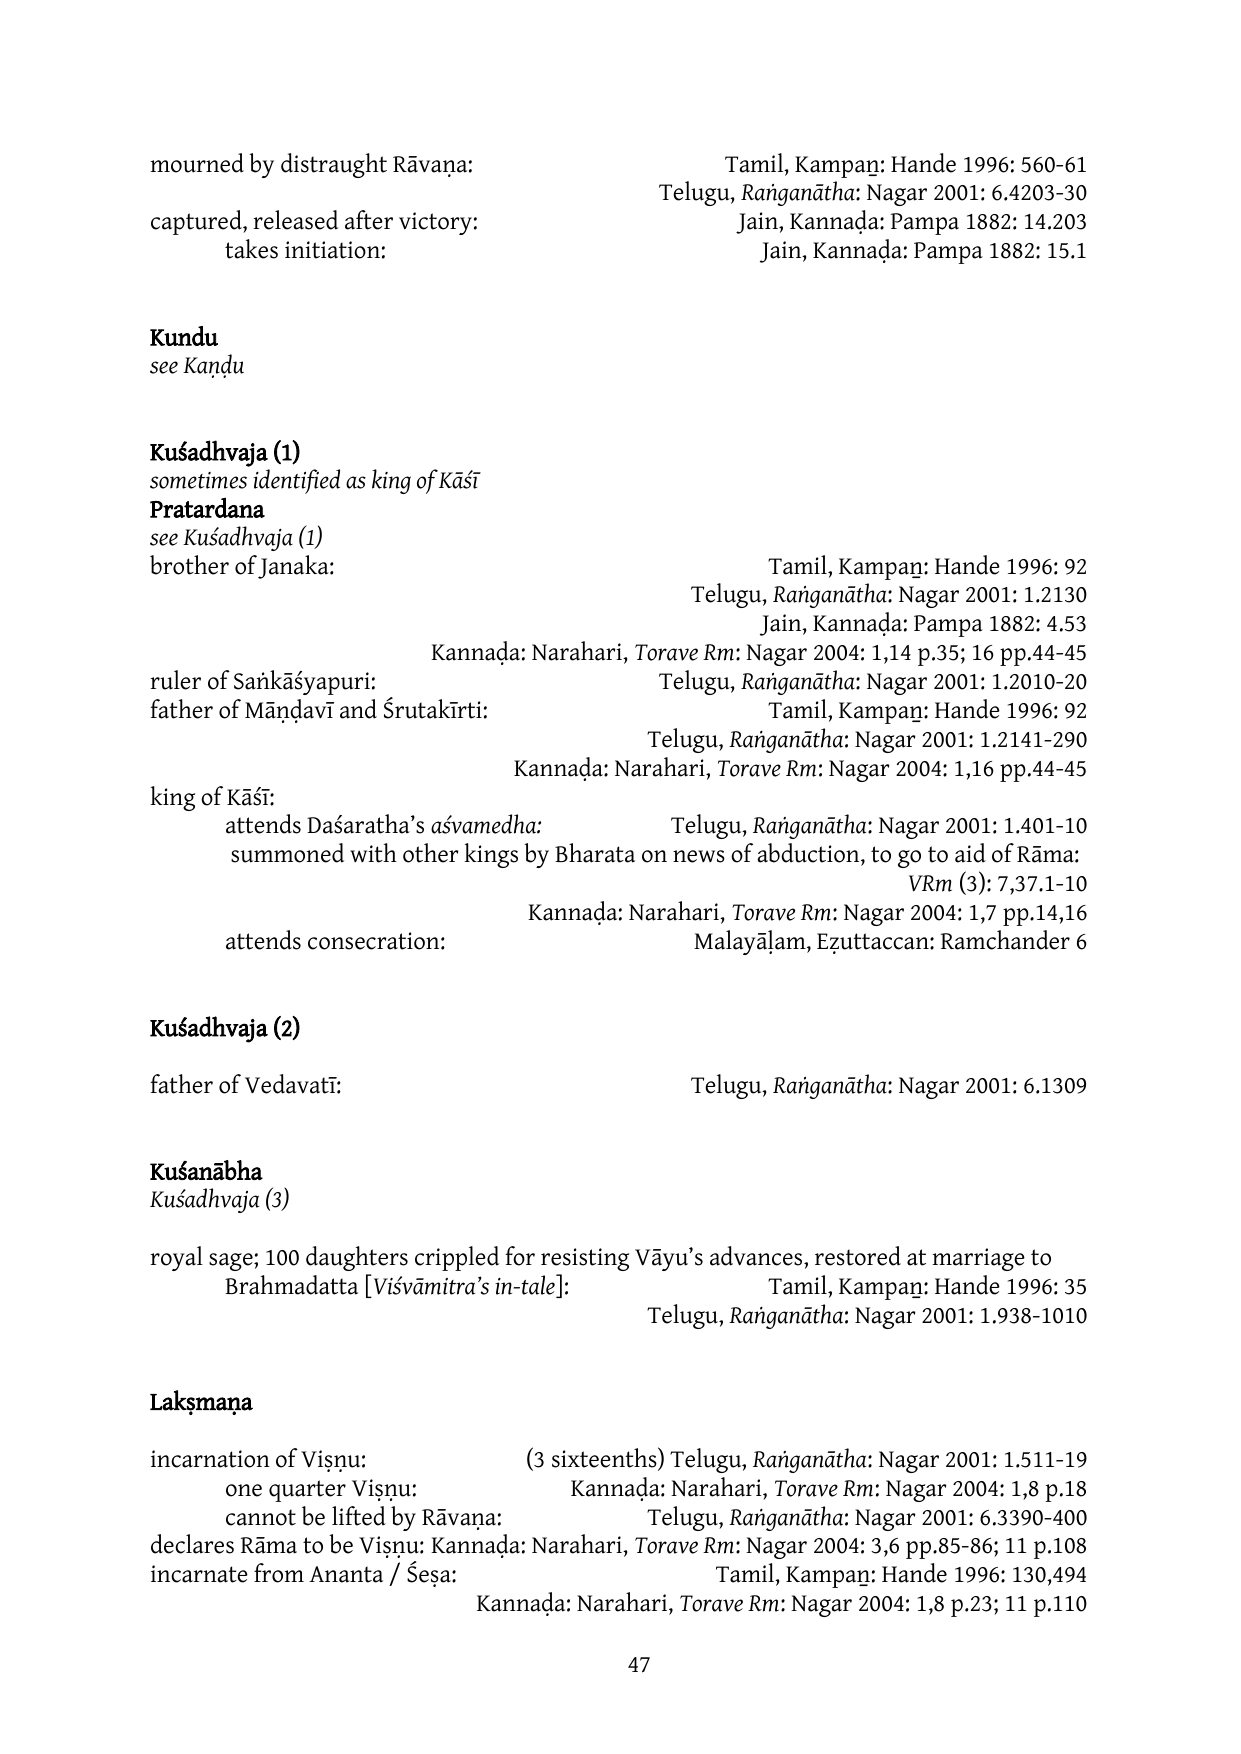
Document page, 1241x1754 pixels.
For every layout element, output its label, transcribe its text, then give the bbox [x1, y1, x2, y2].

text incarnation of Viṣṇu: (3 sixteenths) Telugu, Raṅganātha: Nagar 2001: 1.511-19 [150, 1445, 1090, 1474]
text takes initiation: Jain, Kannaḍa: Pampa 1882: 15.1 [150, 237, 1090, 265]
text Kuśanābha [150, 1157, 1090, 1186]
text one quarter Viṣṇu: Kannaḍa: Narahari, Torave Rm: Nagar 2004: 1,8 p.18 [150, 1474, 1090, 1503]
text sometimes identified as king of Kāśī [150, 467, 1090, 495]
text Kundu [150, 323, 1090, 352]
text Kannaḍa: Narahari, Torave Rm: Nagar 2004: 1,8 p.23; 11 p.110 [150, 1589, 1090, 1618]
text see Kuśadhvaja (1) [150, 524, 1090, 552]
text Pratardana [150, 495, 1090, 524]
subtitle Kuśadhvaja (2) [150, 1014, 1090, 1043]
text king of Kāśī: attends Daśaratha’s aśvamedha: Telugu, Raṅganātha: Nagar 2001: 1.401-10 [150, 783, 1090, 841]
text father of Māṇḍavī and Śrutakīrti: Tamil, Kampaṉ: Hande 1996: 92 Telugu, Raṅganātha: Nagar 2001: 1.2141-290 [150, 696, 1090, 754]
text father of Vedavatī: Telugu, Raṅganātha: Nagar 2001: 6.1309 [150, 1071, 1090, 1100]
text summoned with other kings by Bharata on news of abduction, to go to aid of Rāma: VRm (3): 7,37.1-10 [150, 841, 1090, 898]
text mourned by distraught Rāvaṇa: Tamil, Kampaṉ: Hande 1996: 560-61 Telugu, Raṅganātha: Nagar 2001: 6.4203-30 [150, 150, 1090, 208]
subtitle Lakṣmaṇa [150, 1388, 1090, 1416]
text see Kaṇḍu [150, 352, 1090, 380]
text incarnate from Ananta / Śeṣa: Tamil, Kampaṉ: Hande 1996: 130,494 [150, 1561, 1090, 1589]
text Kuśadhvaja (3) [150, 1186, 1090, 1214]
text declares Rāma to be Viṣṇu: Kannaḍa: Narahari, Torave Rm: Nagar 2004: 3,6 pp.85-86; 11 p.108 [150, 1532, 1090, 1561]
text brother of Janaka: Tamil, Kampaṉ: Hande 1996: 92 Telugu, Raṅganātha: Nagar 2001: 1.2130 Jain, Kannaḍa: Pampa 1882: 4.53 [150, 552, 1090, 639]
text Kannaḍa: Narahari, Torave Rm: Nagar 2004: 1,16 pp.44-45 [150, 754, 1090, 783]
text ruler of Saṅkāśyapuri: Telugu, Raṅganātha: Nagar 2001: 1.2010-20 [150, 667, 1090, 696]
text attends consecration: Malayāḷam, Eẓuttaccan: Ramchander 6 [150, 927, 1090, 956]
text cannot be lifted by Rāvaṇa: Telugu, Raṅganātha: Nagar 2001: 6.3390-400 [150, 1503, 1090, 1532]
text captured, released after victory: Jain, Kannaḍa: Pampa 1882: 14.203 [150, 208, 1090, 237]
text Kannaḍa: Narahari, Torave Rm: Nagar 2004: 1,14 p.35; 16 pp.44-45 [150, 639, 1090, 667]
text Kannaḍa: Narahari, Torave Rm: Nagar 2004: 1,7 pp.14,16 [150, 898, 1090, 927]
text royal sage; 100 daughters crippled for resisting Vāyu’s advances, restored at marriage to Brahmadatta [Viśvāmitra’s in-tale]: Tamil, Kampaṉ: Hande 1996: 35 Telugu, Raṅganātha: Nagar 2001: 1.938-1010 [150, 1243, 1090, 1330]
subtitle Kuśadhvaja (1) [150, 438, 1090, 467]
